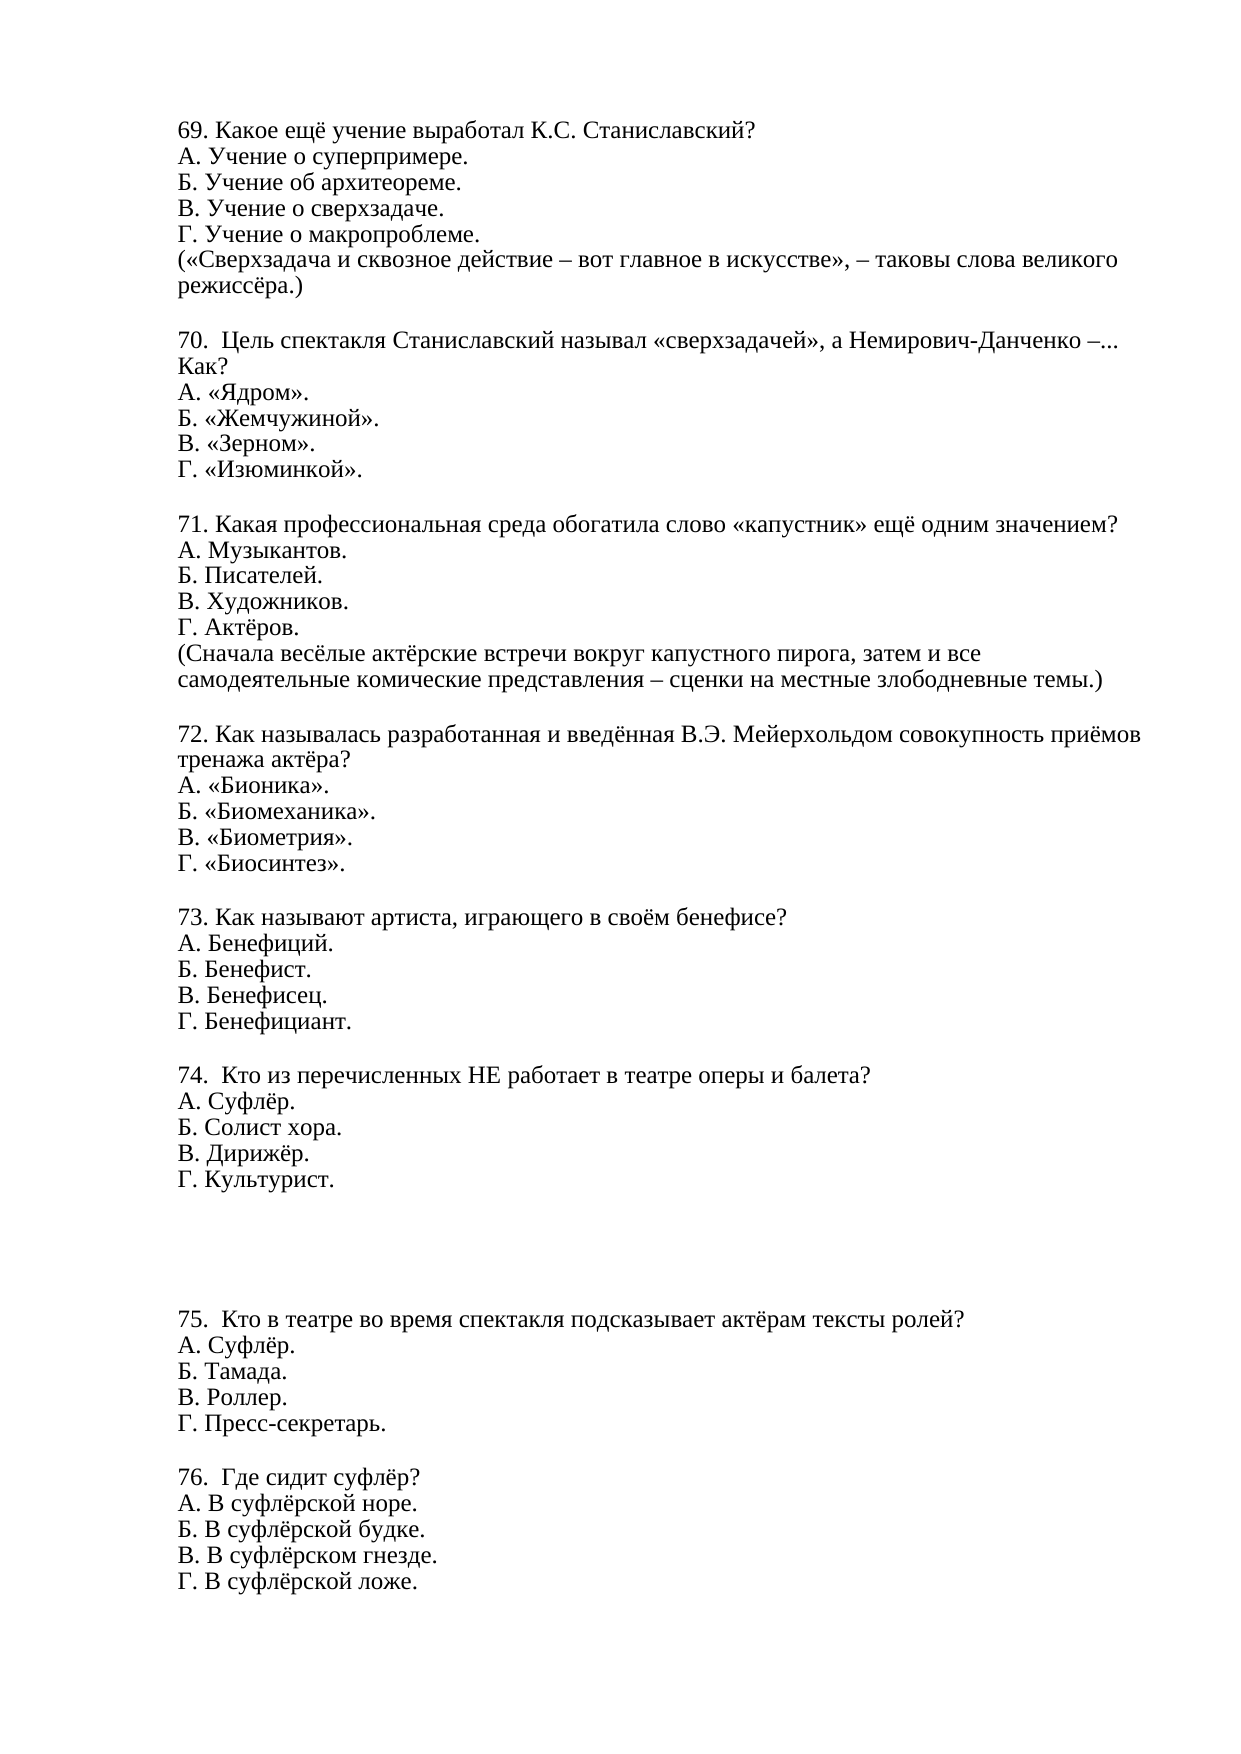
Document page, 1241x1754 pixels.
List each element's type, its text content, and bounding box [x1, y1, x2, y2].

text Б. Бенефист. [177, 957, 1152, 983]
text Б. В суфлёрской будке. [177, 1517, 1152, 1543]
text Б. «Биомеханика». [177, 799, 1152, 825]
text А. «Ядром». [177, 379, 1152, 405]
text В. Бенефисец. [177, 983, 1152, 1008]
text Г. Учение о макропроблеме. [177, 221, 1152, 247]
text А. Музыкантов. [177, 537, 1152, 563]
text Г. «Биосинтез». [177, 851, 1152, 876]
text Г. В суфлёрской ложе. [177, 1568, 1152, 1594]
text 72. Как называлась разработанная и введённая В.Э. Мейерхольдом совокупность приёмов тренажа актёра? [177, 721, 1152, 773]
text В. Художников. [177, 589, 1152, 615]
text Б. Тамада. [177, 1359, 1152, 1385]
text Б. Учение об архитеореме. [177, 170, 1152, 196]
text Г. Актёров. [177, 615, 1152, 641]
text (Сначала весёлые актёрские встречи вокруг капустного пирога, затем и все самодеятельные комические представления – сценки на местные злободневные темы.) [177, 641, 1152, 693]
text («Сверхзадача и сквозное действие – вот главное в искусстве», – таковы слова великого режиссёра.) [177, 247, 1152, 299]
text В. «Биометрия». [177, 825, 1152, 851]
text А. В суфлёрской норе. [177, 1491, 1152, 1517]
text А. Суфлёр. [177, 1089, 1152, 1115]
text Б. «Жемчужиной». [177, 405, 1152, 431]
text Б. Писателей. [177, 563, 1152, 589]
text 71. Какая профессиональная среда обогатила слово «капустник» ещё одним значением? [177, 512, 1152, 537]
text 76. Где сидит суфлёр? [177, 1465, 1152, 1491]
text Г. Культурист. [177, 1166, 1152, 1192]
text В. «Зерном». [177, 431, 1152, 457]
text 74. Кто из перечисленных НЕ работает в театре оперы и балета? [177, 1063, 1152, 1089]
text А. Суфлёр. [177, 1333, 1152, 1359]
text 70. Цель спектакля Станиславский называл «сверхзадачей», а Немирович-Данченко –... Как? [177, 328, 1152, 379]
text Г. «Изюминкой». [177, 457, 1152, 483]
text А. Учение о суперпримере. [177, 144, 1152, 170]
text Г. Пресс-секретарь. [177, 1411, 1152, 1436]
text В. Учение о сверхзадаче. [177, 196, 1152, 221]
text Г. Бенефициант. [177, 1008, 1152, 1034]
text 75. Кто в театре во время спектакля подсказывает актёрам тексты ролей? [177, 1307, 1152, 1333]
text А. «Бионика». [177, 773, 1152, 799]
text В. Роллер. [177, 1385, 1152, 1411]
text В. В суфлёрском гнезде. [177, 1543, 1152, 1568]
text Б. Солист хора. [177, 1115, 1152, 1141]
text В. Дирижёр. [177, 1141, 1152, 1166]
text 69. Какое ещё учение выработал К.С. Станиславский? [177, 118, 1152, 144]
text 73. Как называют артиста, играющего в своём бенефисе? [177, 905, 1152, 931]
text А. Бенефиций. [177, 931, 1152, 957]
